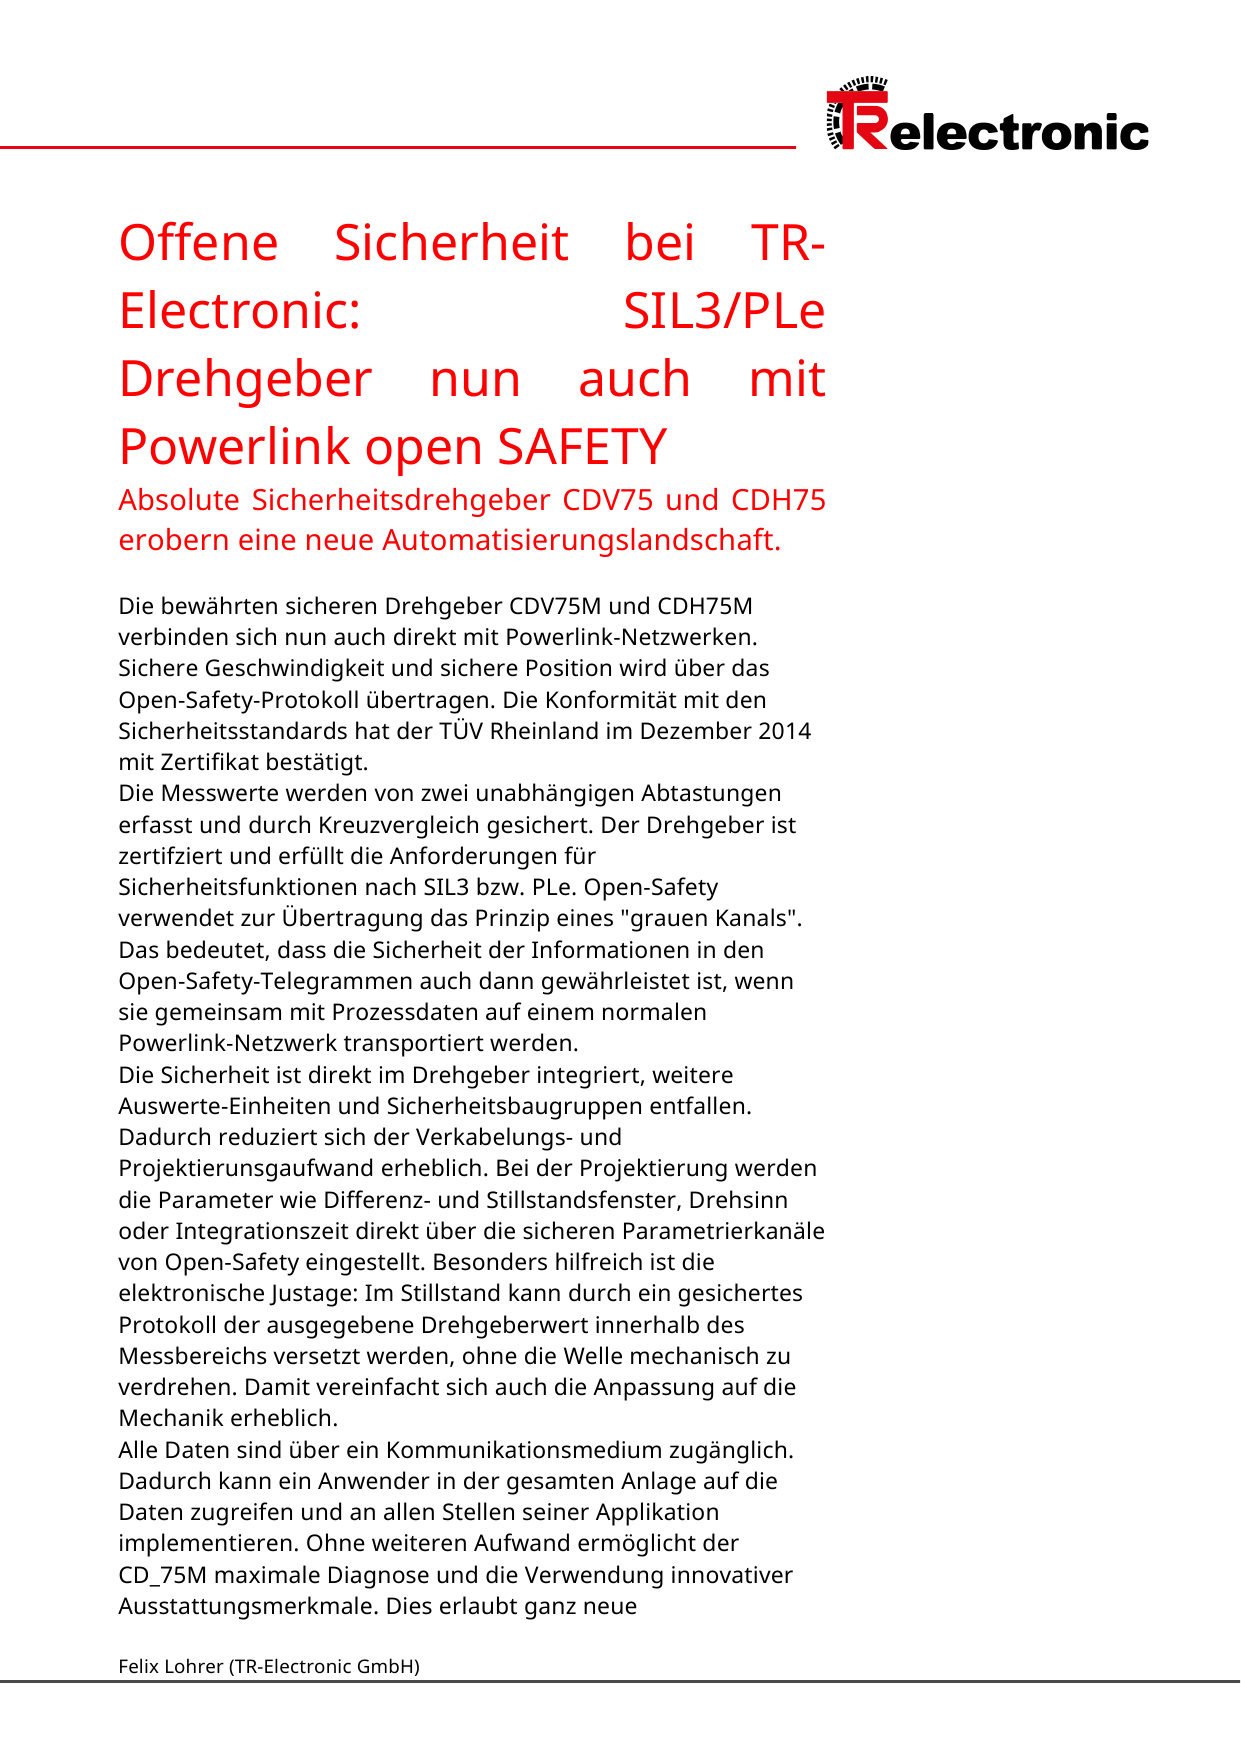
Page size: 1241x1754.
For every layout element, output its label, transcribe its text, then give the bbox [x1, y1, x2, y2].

text Absolute Sicherheitsdrehgeber CDV75 und CDH75 erobern eine neue Automatisierungslandschaft. [118, 479, 827, 559]
text Die Messwerte werden von zwei unabhängigen Abtastungen erfasst und durch Kreuzvergleich gesichert. Der Drehgeber ist zertifziert und erfüllt die Anforderungen für Sicherheitsfunktionen nach SIL3 bzw. PLe. Open-Safety verwendet zur Übertragung das Prinzip eines "grauen Kanals". Das bedeutet, dass die Sicherheit der Informationen in den Open-Safety-Telegrammen auch dann gewährleistet ist, wenn sie gemeinsam mit Prozessdaten auf einem normalen Powerlink-Netzwerk transportiert werden. [118, 777, 827, 1059]
text Die bewährten sicheren Drehgeber CDV75M und CDH75M verbinden sich nun auch direkt mit Powerlink-Netzwerken. Sichere Geschwindigkeit und sichere Position wird über das Open-Safety-Protokoll übertragen. Die Konformität mit den Sicherheitsstandards hat der TÜV Rheinland im Dezember 2014 mit Zertifikat bestätigt. [118, 590, 827, 777]
text Offene Sicherheit bei TR-Electronic: SIL3/PLe Drehgeber nun auch mit Powerlink open SAFETY [118, 207, 827, 479]
picture [826, 76, 1149, 150]
text Die Sicherheit ist direkt im Drehgeber integriert, weitere Auswerte-Einheiten und Sicherheitsbaugruppen entfallen. Dadurch reduziert sich der Verkabelungs- und Projektierunsgaufwand erheblich. Bei der Projektierung werden die Parameter wie Differenz- und Stillstandsfenster, Drehsinn oder Integrationszeit direkt über die sicheren Parametrierkanäle von Open-Safety eingestellt. Besonders hilfreich ist die elektronische Justage: Im Stillstand kann durch ein gesichertes Protokoll der ausgegebene Drehgeberwert innerhalb des Messbereichs versetzt werden, ohne die Welle mechanisch zu verdrehen. Damit vereinfacht sich auch die Anpassung auf die Mechanik erheblich. [118, 1059, 827, 1434]
